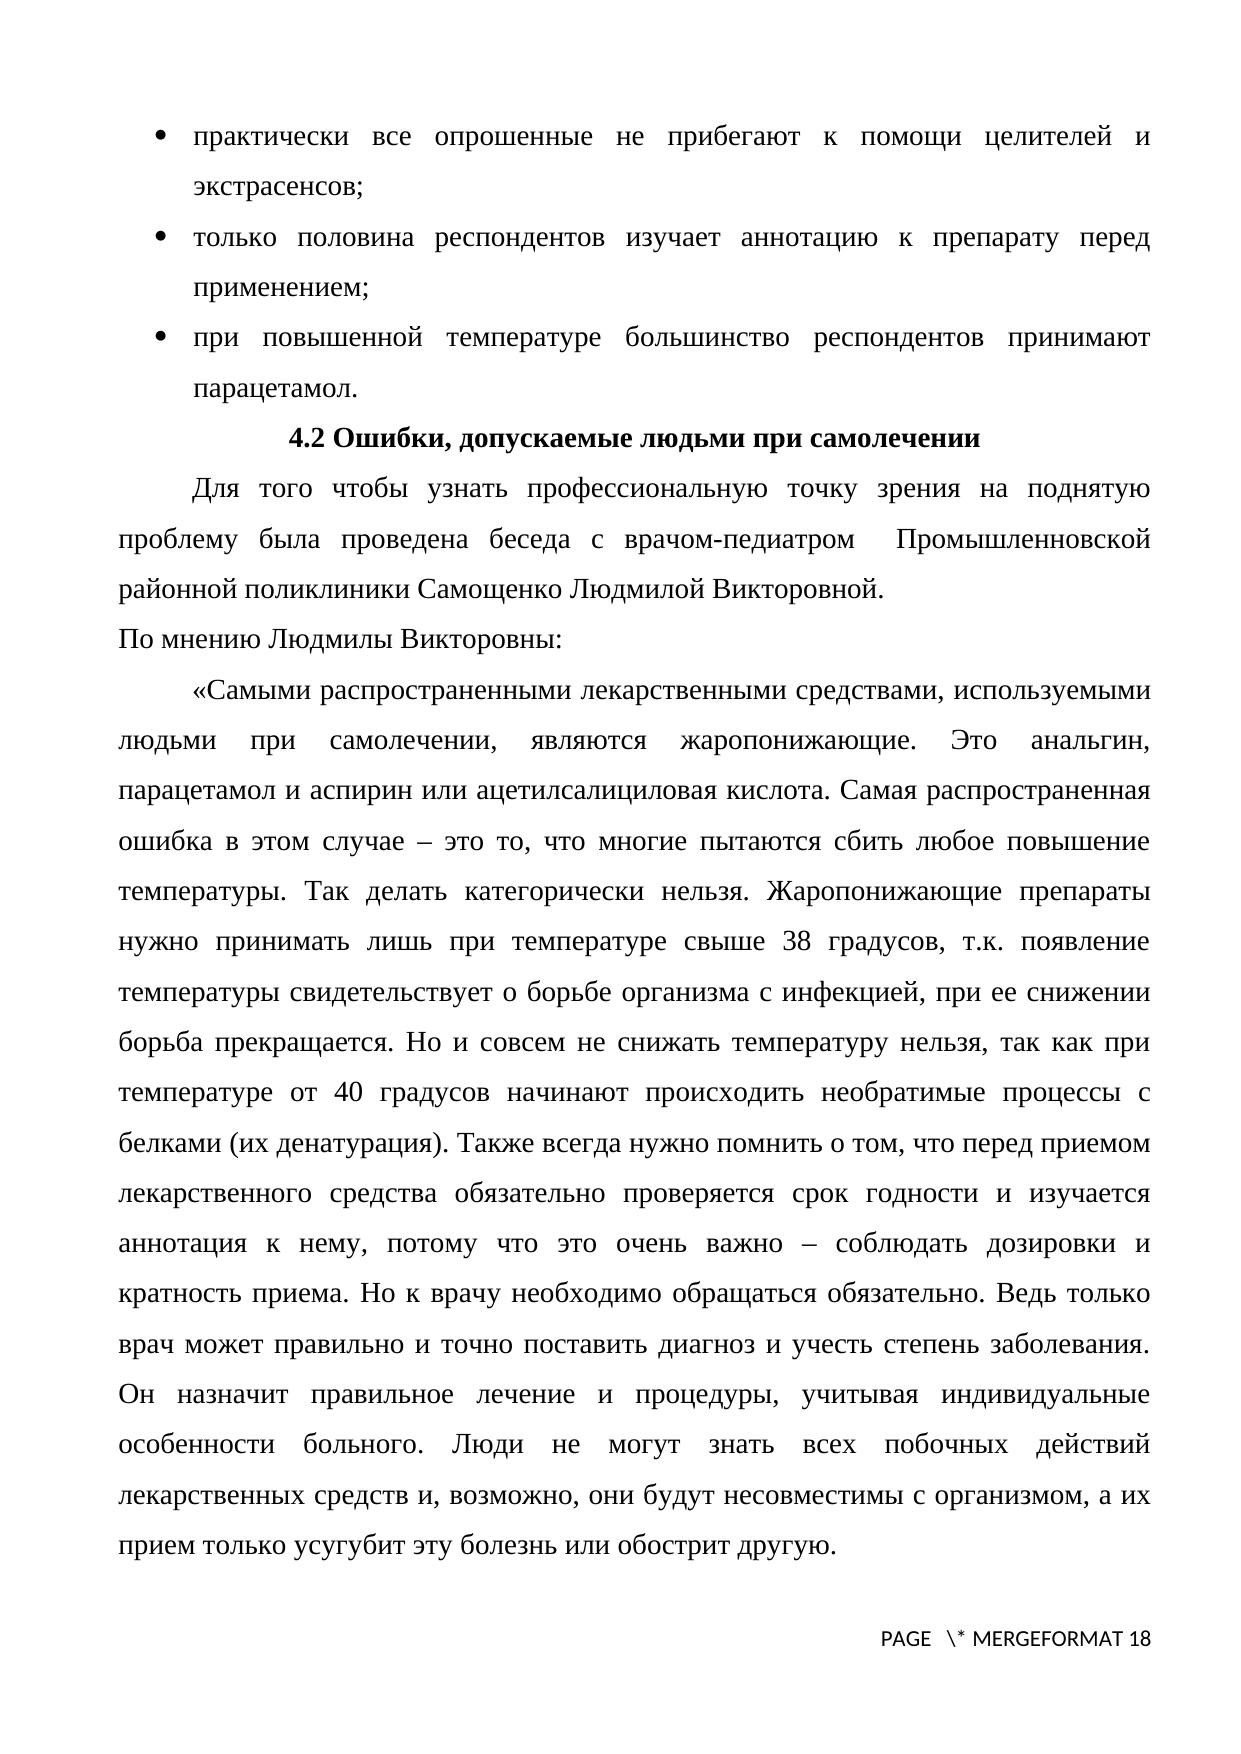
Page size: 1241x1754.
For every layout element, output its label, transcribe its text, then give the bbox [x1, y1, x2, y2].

text «Самыми распространенными лекарственными средствами, используемыми людьми при самолечении, являются жаропонижающие. Это анальгин, парацетамол и аспирин или ацетилсалициловая кислота. Самая распространенная ошибка в этом случае – это то, что многие пытаются сбить любое повышение температуры. Так делать категорически нельзя. Жаропонижающие препараты нужно принимать лишь при температуре свыше 38 градусов, т.к. появление температуры свидетельствует о борьбе организма с инфекцией, при ее снижении борьба прекращается. Но и совсем не снижать температуру нельзя, так как при температуре от 40 градусов начинают происходить необратимые процессы с белками (их денатурация). Также всегда нужно помнить о том, что перед приемом лекарственного средства обязательно проверяется срок годности и изучается аннотация к нему, потому что это очень важно – соблюдать дозировки и кратность приема. Но к врачу необходимо обращаться обязательно. Ведь только врач может правильно и точно поставить диагноз и учесть степень заболевания. Он назначит правильное лечение и процедуры, учитывая индивидуальные особенности больного. Люди не могут знать всех побочных действий лекарственных средств и, возможно, они будут несовместимы с организмом, а их прием только усугубит эту болезнь или обострит другую. [118, 672, 1152, 1561]
list практически все опрошенные не прибегают к помощи целителей и экстрасенсов; [156, 118, 1152, 202]
text 4.2 Ошибки, допускаемые людьми при самолечении [118, 420, 1152, 454]
text По мнению Людмилы Викторовны: [118, 622, 1152, 655]
text Для того чтобы узнать профессиональную точку зрения на поднятую проблему была проведена беседа с врачом-педиатром Промышленновской районной поликлиники Самощенко Людмилой Викторовной. [118, 471, 1152, 605]
list при повышенной температуре большинство респондентов принимают парацетамол. [156, 319, 1152, 403]
list только половина респондентов изучает аннотацию к препарату перед применением; [156, 219, 1152, 303]
